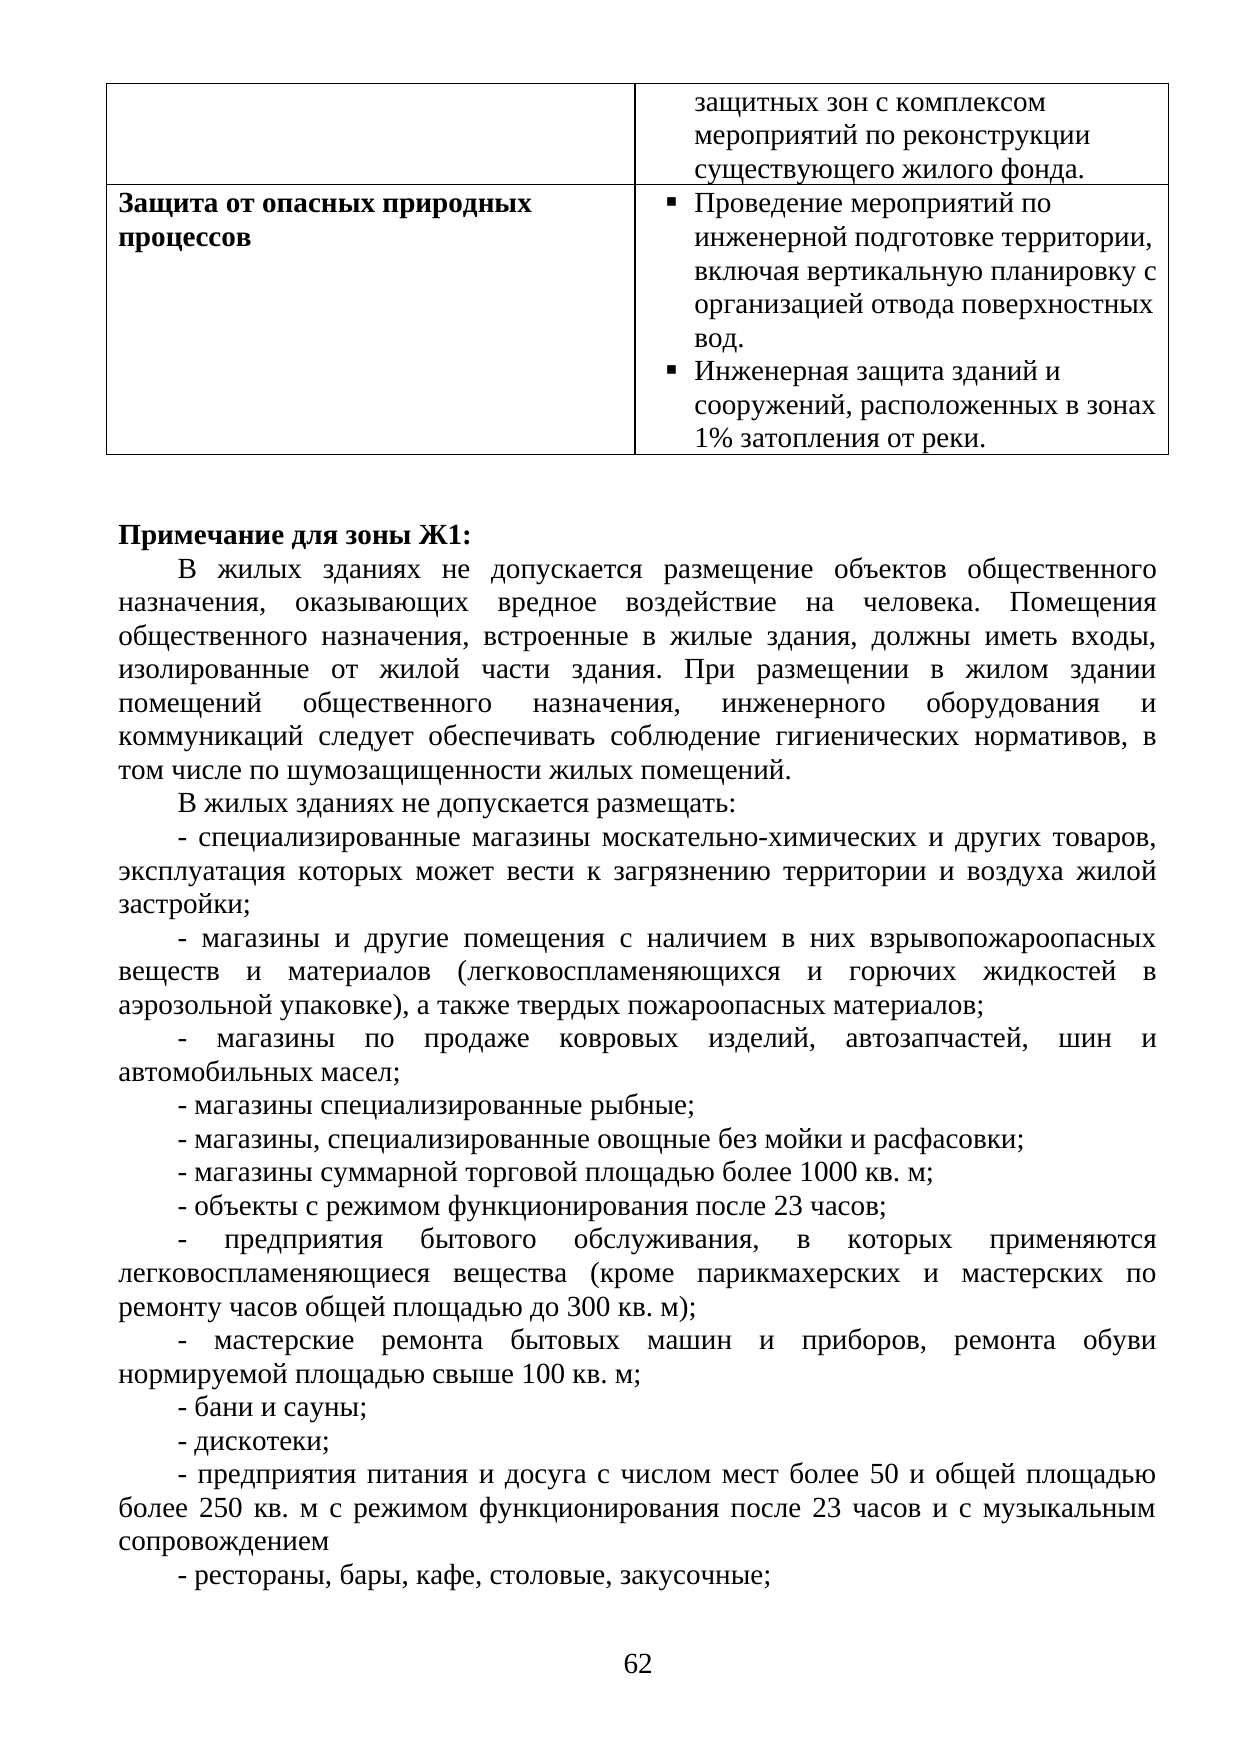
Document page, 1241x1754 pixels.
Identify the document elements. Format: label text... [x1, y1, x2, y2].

text - дискотеки; [118, 1423, 1157, 1456]
text В жилых зданиях не допускается размещение объектов общественного назначения, оказывающих вредное воздействие на человека. Помещения общественного назначения, встроенные в жилые здания, должны иметь входы, изолированные от жилой части здания. При размещении в жилом здании помещений общественного назначения, инженерного оборудования и коммуникаций следует обеспечивать соблюдение гигиенических нормативов, в том числе по шумозащищенности жилых помещений. [118, 551, 1157, 786]
text - специализированные магазины москательно-химических и других товаров, эксплуатация которых может вести к загрязнению территории и воздуха жилой застройки; [118, 819, 1157, 920]
text - магазины, специализированные овощные без мойки и расфасовки; [118, 1121, 1157, 1154]
text - мастерские ремонта бытовых машин и приборов, ремонта обуви нормируемой площадью свыше 100 кв. м; [118, 1322, 1157, 1389]
text В жилых зданиях не допускается размещать: [118, 786, 1157, 819]
text - магазины суммарной торговой площадью более 1000 кв. м; [118, 1154, 1157, 1188]
text - магазины специализированные рыбные; [118, 1087, 1157, 1121]
text - объекты с режимом функционирования после 23 часов; [118, 1188, 1157, 1222]
text - предприятия бытового обслуживания, в которых применяются легковоспламеняющиеся вещества (кроме парикмахерских и мастерских по ремонту часов общей площадью до 300 кв. м); [118, 1222, 1157, 1322]
text - предприятия питания и досуга с числом мест более 50 и общей площадью более 250 кв. м с режимом функционирования после 23 часов и с музыкальным сопровождением [118, 1456, 1157, 1557]
text Примечание для зоны Ж1: [118, 517, 1157, 551]
table_cell Проведение мероприятий по инженерной подготовке территории, включая вертикальную планировку с организацией отвода поверхностных вод. Инженерная защита зданий и сооружений, расположенных в зонах 1% затопления от реки. [636, 185, 1168, 454]
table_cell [636, 84, 1168, 184]
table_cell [107, 84, 634, 184]
text - магазины по продаже ковровых изделий, автозапчастей, шин и автомобильных масел; [118, 1020, 1157, 1087]
table_cell Защита от опасных природных процессов [107, 185, 634, 454]
text - бани и сауны; [118, 1389, 1157, 1423]
text - магазины и другие помещения с наличием в них взрывопожароопасных веществ и материалов (легковоспламеняющихся и горючих жидкостей в аэрозольной упаковке), а также твердых пожароопасных материалов; [118, 920, 1157, 1020]
text - рестораны, бары, кафе, столовые, закусочные; [118, 1557, 1157, 1591]
